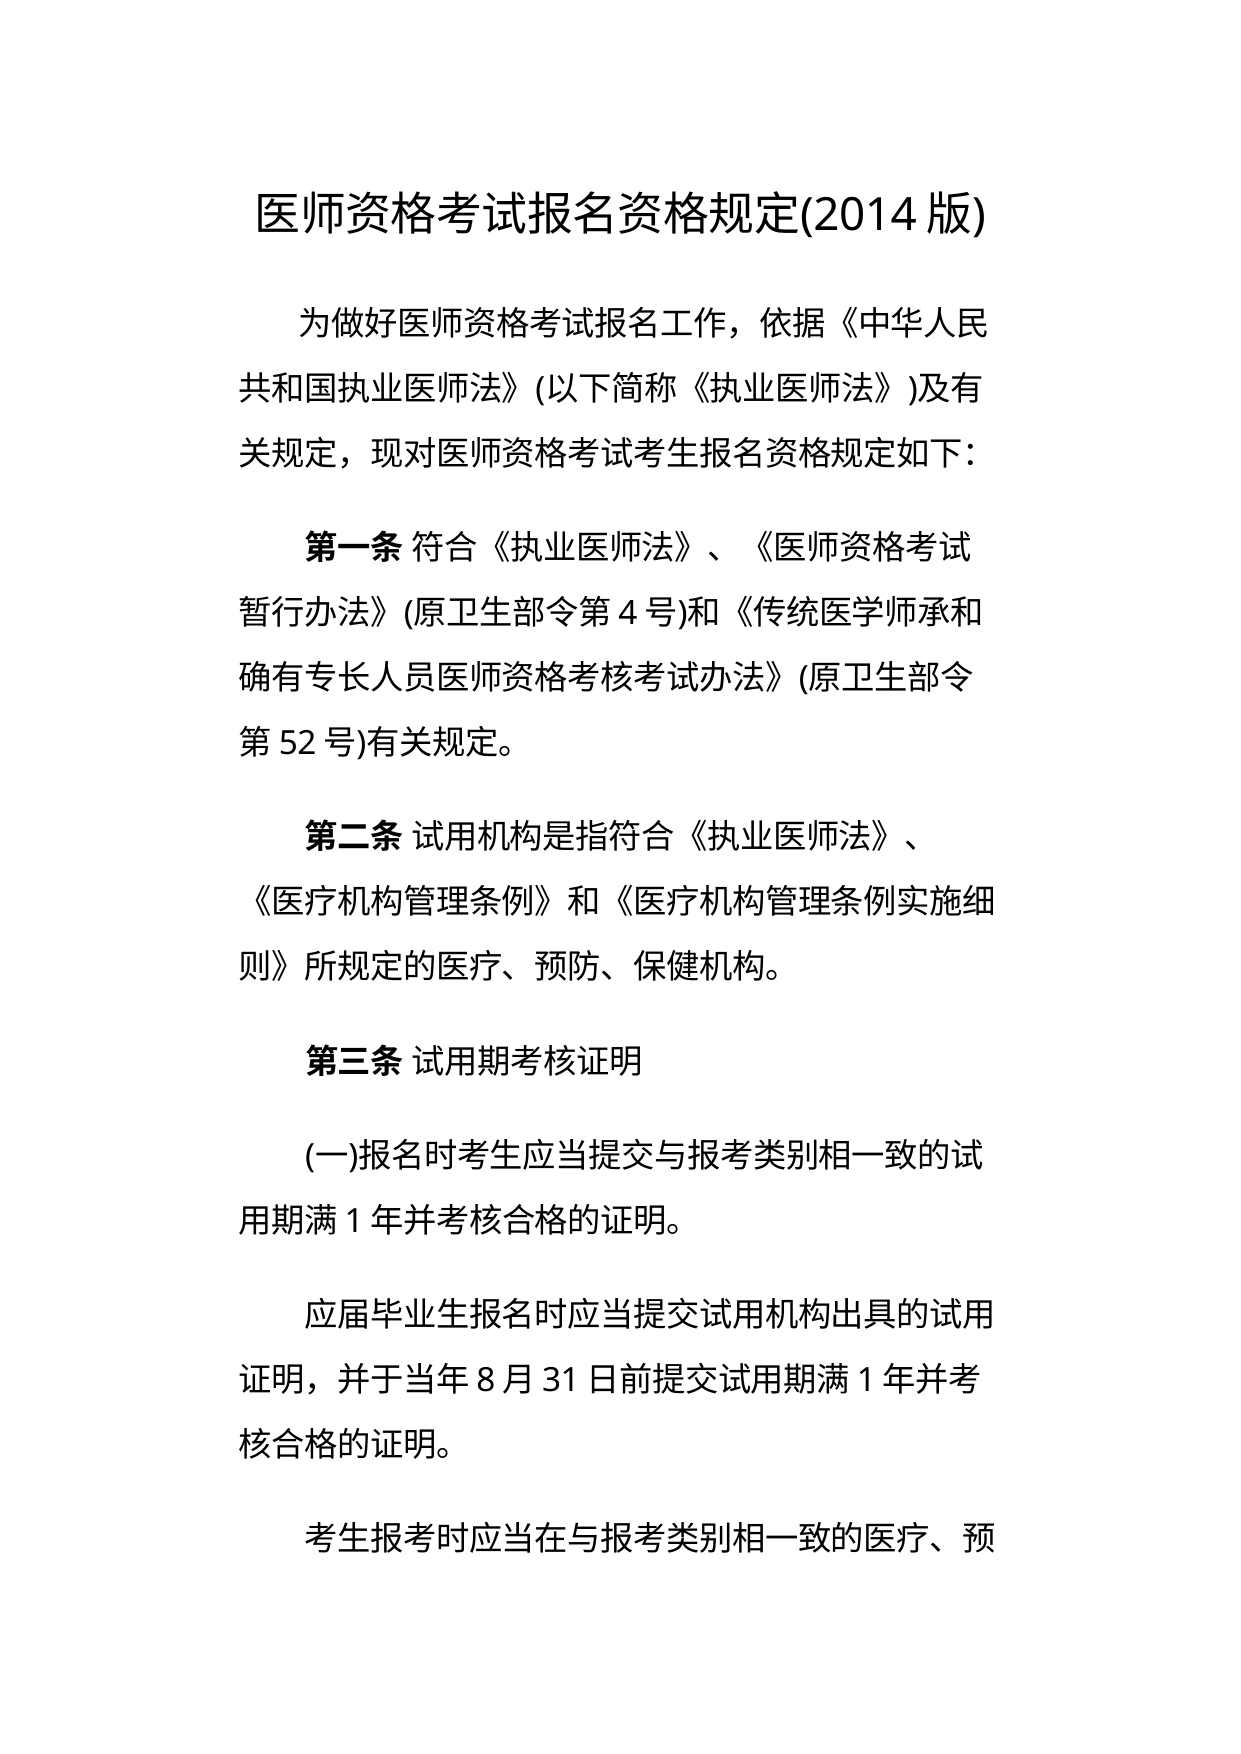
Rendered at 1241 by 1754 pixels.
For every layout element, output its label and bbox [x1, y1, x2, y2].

table_header [196, 162, 1044, 1569]
